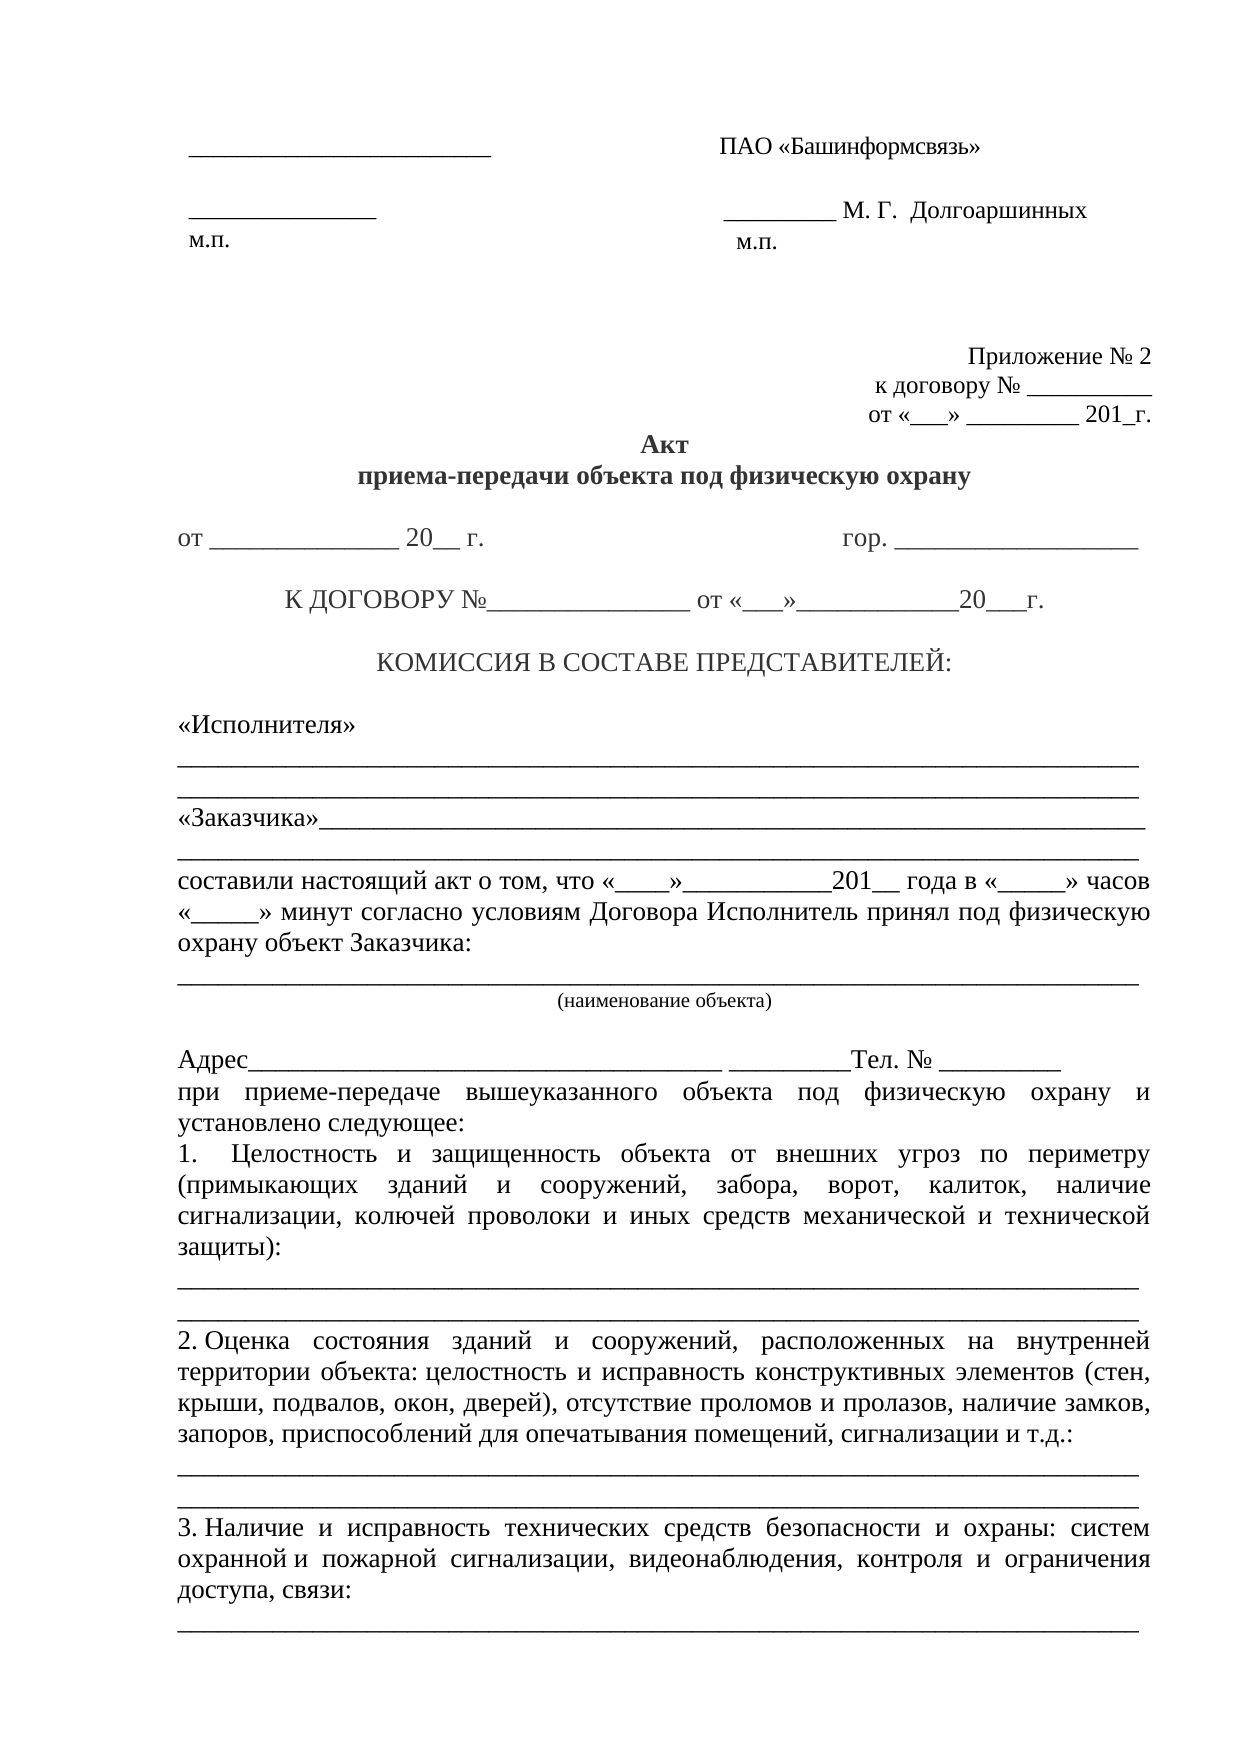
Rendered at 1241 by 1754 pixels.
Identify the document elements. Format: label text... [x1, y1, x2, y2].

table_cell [650, 131, 1112, 259]
text при приеме-передаче вышеуказанного объекта под физическую охрану и установлено следующее: [177, 1075, 1152, 1137]
text ______________________________________________________________________________________________________________________________________________3. Наличие и исправность технических средств безопасности и охраны: систем охранной и пожарной сигнализации, видеонаблюдения, контроля и ограничения доступа, связи: [177, 1448, 1152, 1604]
text приема-передачи объекта под физическую охрану [177, 459, 1152, 490]
text 1. Целостность и защищенность объекта от внешних угроз по периметру (примыкающих зданий и сооружений, забора, ворот, калиток, наличие сигнализации, колючей проволоки и иных средств механической и технической защиты): _______________________________________________________________________ [177, 1137, 1152, 1293]
text 2. Оценка состояния зданий и сооружений, расположенных на внутренней территории объекта: целостность и исправность конструктивных элементов (стен, крыши, подвалов, окон, дверей), отсутствие проломов и пролазов, наличие замков, запоров, приспособлений для опечатывания помещений, сигнализации и т.д.: [177, 1324, 1152, 1448]
text Приложение № 2 [177, 341, 1152, 370]
text Акт [177, 428, 1152, 459]
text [177, 1604, 1152, 1635]
text «Заказчика»_____________________________________________________________ [177, 801, 1152, 833]
text от «___» _________ 201_г. [177, 399, 1152, 428]
text «Исполнителя» _______________________________________________________________________ _______________________________________________________________________ [177, 708, 1152, 801]
text от ______________ 20__ г. гор. __________________ [177, 521, 1152, 552]
text _______________________________________________________________________ [177, 957, 1152, 988]
text К ДОГОВОРУ №_______________ от «___»____________20___г. [177, 583, 1152, 614]
text (наименование объекта) [177, 988, 1152, 1012]
text Адрес___________________________________ _________Тел. № _________ [177, 1043, 1152, 1075]
text к договору № __________ [177, 370, 1152, 399]
text _______________________________________________________________________ составили настоящий акт о том, что «____»___________201__ года в «_____» часов «_____» минут согласно условиям Договора Исполнитель принял под физическую охрану объект Заказчика: [177, 833, 1152, 957]
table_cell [177, 131, 650, 259]
text _______________________________________________________________________ [177, 1293, 1152, 1324]
text КОМИССИЯ В СОСТАВЕ ПРЕДСТАВИТЕЛЕЙ: [177, 646, 1152, 677]
